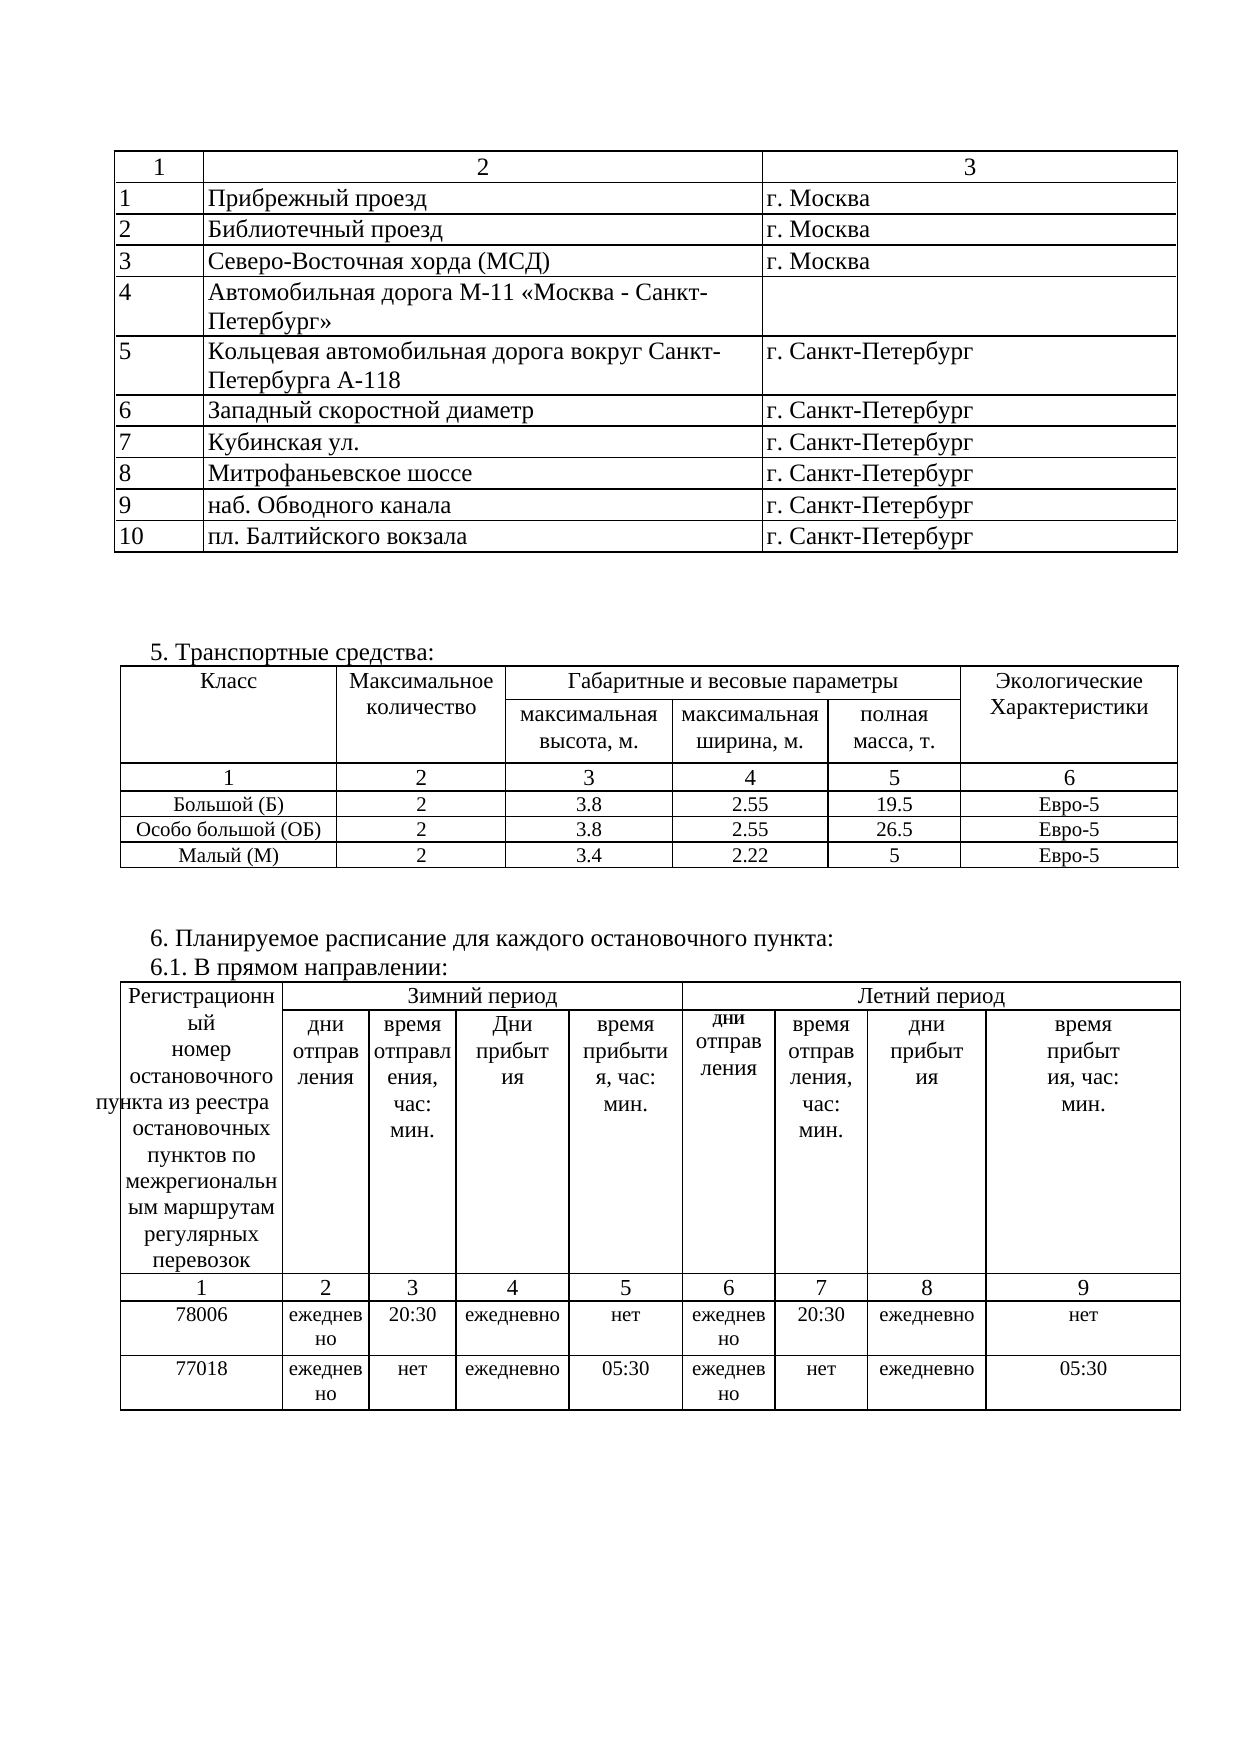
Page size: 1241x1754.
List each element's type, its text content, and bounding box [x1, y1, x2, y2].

table_cell 1 [121, 764, 336, 790]
table_cell 3.8 [506, 792, 672, 816]
table_cell г. Санкт-Петербург [763, 425, 1177, 457]
table_cell г. Санкт-Петербург [763, 394, 1177, 425]
table_cell 2 [337, 817, 505, 841]
table_cell ежедневно [683, 1302, 774, 1355]
table_cell дни прибыт ия [868, 1011, 985, 1272]
table_cell ежедневно [457, 1356, 568, 1409]
table_cell г. Санкт-Петербург [763, 488, 1177, 520]
table_cell ежедневно [868, 1302, 985, 1355]
table_header Максимальное количество [337, 667, 505, 762]
table_cell 2.55 [673, 817, 827, 841]
table_cell 4 [457, 1274, 568, 1300]
table_cell 8 [115, 458, 203, 488]
table_cell ежедневно [683, 1356, 774, 1409]
table_cell 1 [115, 183, 203, 213]
table_cell 9 [115, 489, 203, 520]
table_cell нет [987, 1302, 1180, 1355]
table_cell 2 [337, 764, 505, 790]
table_cell 5 [115, 336, 203, 394]
table_cell полная масса, т. [829, 700, 960, 762]
table_header Экологические Характеристики [961, 667, 1177, 762]
table_cell 2 [283, 1274, 368, 1300]
table_cell Большой (Б) [121, 792, 336, 816]
table_cell 10 [115, 521, 203, 551]
table_cell 20:30 [370, 1302, 455, 1355]
table_cell Особо большой (ОБ) [121, 817, 336, 841]
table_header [121, 983, 282, 1272]
table_cell г. Москва [763, 213, 1177, 244]
table_cell 5 [570, 1274, 682, 1300]
table_cell время отправ ления, час: мин. [776, 1011, 867, 1272]
table_cell нет [776, 1356, 867, 1409]
table_cell время отправл ения, час: мин. [370, 1011, 455, 1272]
table_cell Евро-5 [961, 817, 1177, 841]
table_cell 3 [763, 152, 1177, 181]
table_cell г. Москва [763, 244, 1177, 276]
text 6.1. В прямом направлении: [150, 952, 1090, 981]
table_cell наб. Обводного канала [204, 490, 762, 520]
table_header Габаритные и весовые параметры [506, 667, 960, 699]
table_cell 19.5 [829, 792, 960, 816]
table_cell 7 [115, 426, 203, 457]
table_cell 3 [370, 1274, 455, 1300]
table_cell нет [370, 1356, 455, 1409]
table_cell 8 [868, 1274, 985, 1300]
table_cell г. Санкт-Петербург [763, 520, 1177, 551]
table_cell Евро-5 [961, 843, 1177, 867]
table_cell максимальная высота, м. [506, 700, 672, 762]
table_cell 77018 [121, 1356, 282, 1409]
table_cell г. Санкт-Петербург [763, 457, 1177, 488]
table_cell 5 [829, 843, 960, 867]
table_cell Западный скоростной диаметр [204, 396, 762, 425]
table_cell 6 [115, 395, 203, 425]
table_cell 78006 [121, 1302, 282, 1355]
table_cell 3 [115, 245, 203, 276]
table_cell ежедневно [283, 1356, 368, 1409]
table_cell 05:30 [570, 1356, 682, 1409]
table_cell Северо-Восточная хорда (МСД) [204, 246, 762, 276]
table_header Класс [121, 667, 336, 762]
table_cell ежедневно [868, 1356, 985, 1409]
table_cell 3.4 [506, 843, 672, 867]
table_cell 1 [121, 1274, 282, 1300]
table_cell Прибрежный проезд [204, 183, 762, 213]
text 6. Планируемое расписание для каждого остановочного пункта: [150, 923, 1090, 952]
table_cell нет [570, 1302, 682, 1355]
table_cell максимальная ширина, м. [673, 700, 827, 762]
table_cell 6 [683, 1274, 774, 1300]
table_cell 6 [961, 764, 1177, 790]
table_cell 9 [987, 1274, 1180, 1300]
table_cell 2 [204, 152, 762, 181]
table_cell Библиотечный проезд [204, 215, 762, 244]
table_header Зимний период [283, 983, 682, 1009]
table_cell Кубинская ул. [204, 427, 762, 457]
table_cell время прибыти я, час: мин. [570, 1011, 682, 1272]
table_header Летний период [683, 983, 1180, 1009]
table_cell 2 [115, 214, 203, 244]
table_cell Митрофаньевское шоссе [204, 458, 762, 488]
table_cell 2.55 [673, 792, 827, 816]
table_cell 26.5 [829, 817, 960, 841]
table_cell [763, 276, 1177, 335]
table_cell 3 [506, 764, 672, 790]
table_cell 05:30 [987, 1356, 1180, 1409]
table_cell Малый (М) [121, 843, 336, 867]
table_cell 20:30 [776, 1302, 867, 1355]
table_cell дни отправ ления [283, 1011, 368, 1272]
table_cell 7 [776, 1274, 867, 1300]
table_cell время прибыт ия, час: мин. [987, 1011, 1180, 1272]
table_cell 4 [673, 764, 827, 790]
table_cell г. Москва [763, 181, 1177, 213]
table_cell 3.8 [506, 817, 672, 841]
table_cell 4 [115, 277, 203, 335]
table_cell 2 [337, 843, 505, 867]
table_cell ежедневно [283, 1302, 368, 1355]
table_cell г. Санкт-Петербург [763, 335, 1177, 394]
table_cell ежедневно [457, 1302, 568, 1355]
table_cell 2 [337, 792, 505, 816]
table_cell 1 [115, 152, 203, 181]
text 5. Транспортные средства: [150, 637, 1090, 665]
table_cell Дни прибыт ия [457, 1011, 568, 1272]
table_cell 5 [829, 764, 960, 790]
table_cell 2.22 [673, 843, 827, 867]
table_cell ДНИ отправ ления [683, 1011, 774, 1272]
table_cell Кольцевая автомобильная дорога вокруг Санкт-Петербурга А-118 [204, 337, 762, 394]
table_cell пл. Балтийского вокзала [204, 521, 762, 551]
table_cell Автомобильная дорога М-11 «Москва - Санкт-Петербург» [204, 277, 762, 335]
table_cell Евро-5 [961, 792, 1177, 816]
